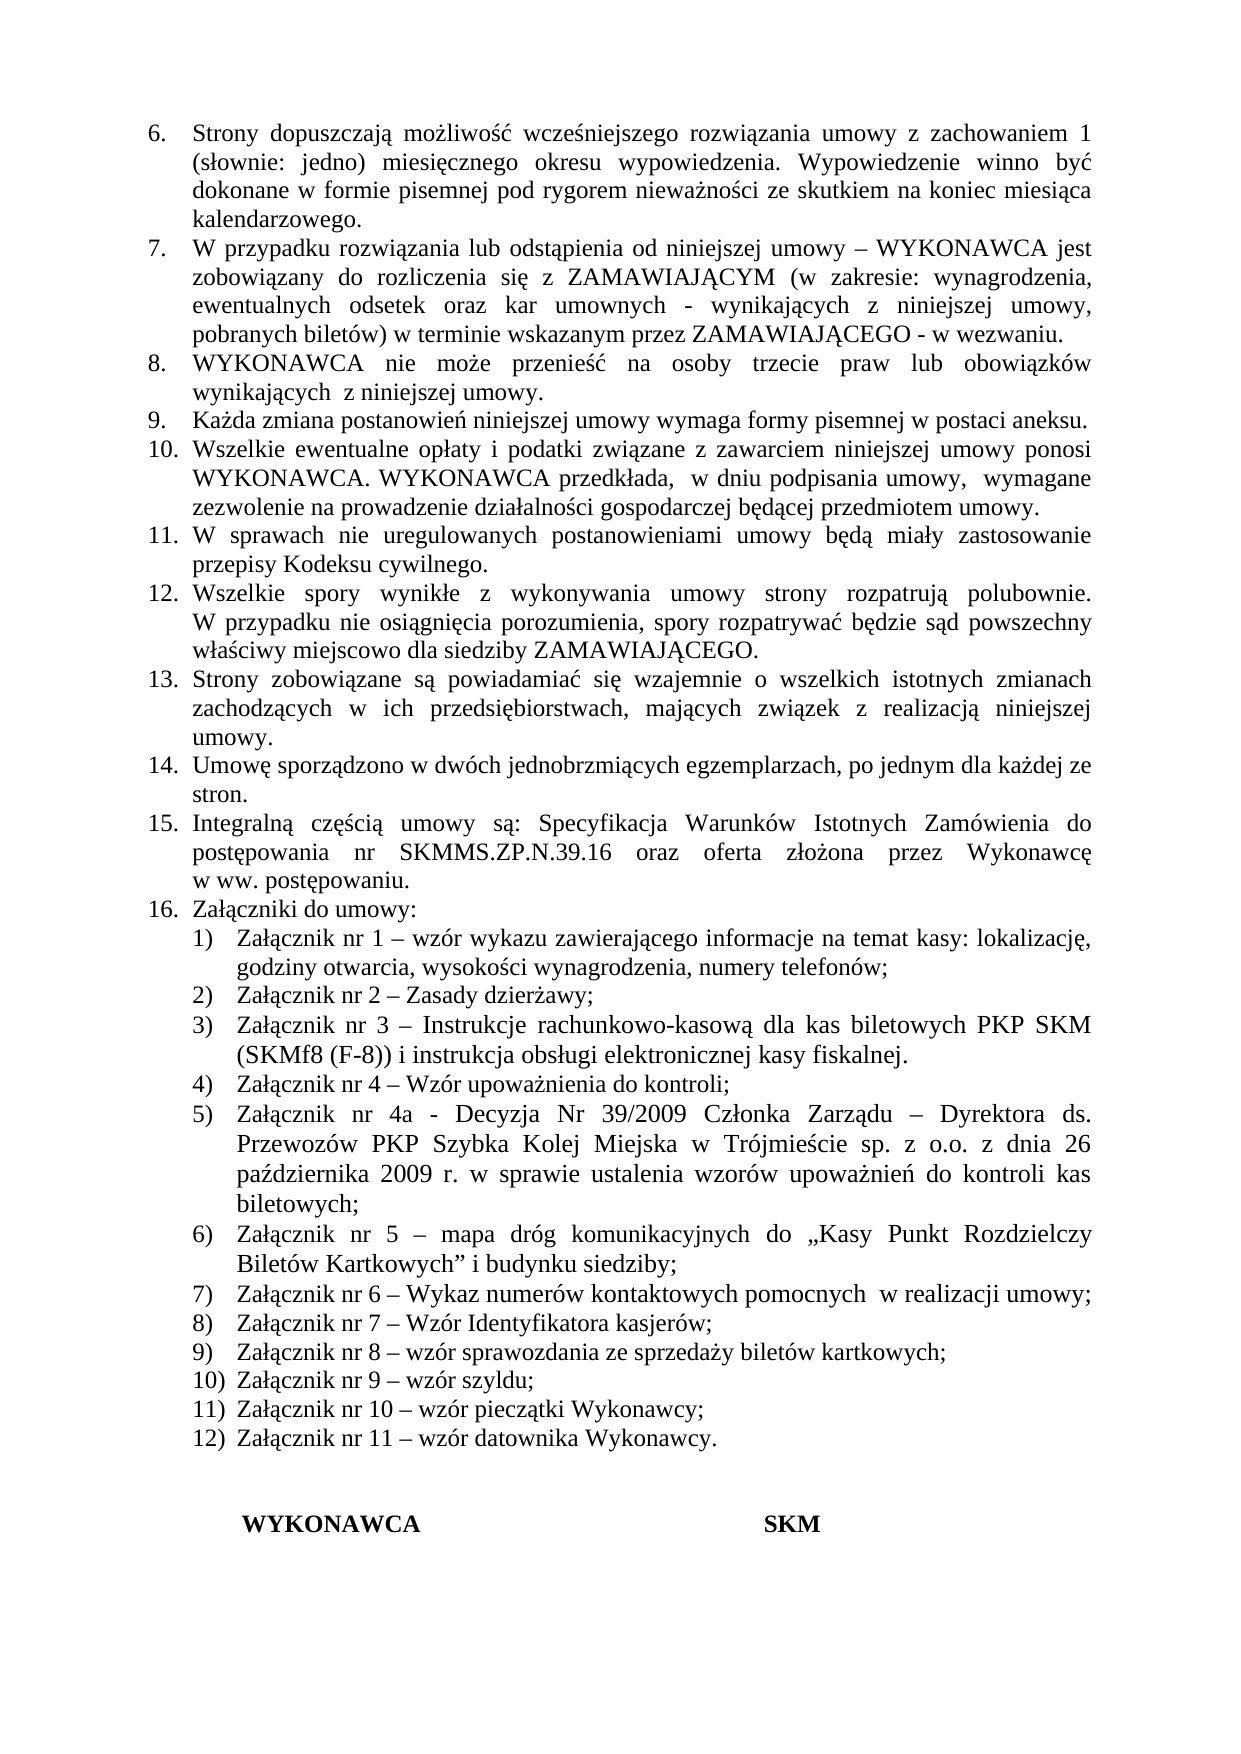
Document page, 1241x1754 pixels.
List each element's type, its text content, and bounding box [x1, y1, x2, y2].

list Strony dopuszczają możliwość wcześniejszego rozwiązania umowy z zachowaniem 1 (słownie: jedno) miesięcznego okresu wypowiedzenia. Wypowiedzenie winno być dokonane w formie pisemnej pod rygorem nieważności ze skutkiem na koniec miesiąca kalendarzowego. [148, 118, 1092, 233]
list Załącznik nr 4a - Decyzja Nr 39/2009 Członka Zarządu – Dyrektora ds. Przewozów PKP Szybka Kolej Miejska w Trójmieście sp. z o.o. z dnia 26 października 2009 r. w sprawie ustalenia wzorów upoważnień do kontroli kas biletowych; [192, 1098, 1092, 1218]
list Załączniki do umowy: [148, 894, 1092, 923]
list Załącznik nr 1 – wzór wykazu zawierającego informacje na temat kasy: lokalizację, godziny otwarcia, wysokości wynagrodzenia, numery telefonów; [192, 923, 1092, 981]
list Wszelkie ewentualne opłaty i podatki związane z zawarciem niniejszej umowy ponosi WYKONAWCA. WYKONAWCA przedkłada, w dniu podpisania umowy, wymagane zezwolenie na prowadzenie działalności gospodarczej będącej przedmiotem umowy. [148, 434, 1092, 521]
list Załącznik nr 9 – wzór szyldu; [192, 1366, 1092, 1394]
list Załącznik nr 10 – wzór pieczątki Wykonawcy; [192, 1394, 1092, 1423]
list Załącznik nr 2 – Zasady dzierżawy; [192, 981, 1092, 1009]
list Załącznik nr 5 – mapa dróg komunikacyjnych do „Kasy Punkt Rozdzielczy Biletów Kartkowych” i budynku siedziby; [192, 1218, 1092, 1278]
list Strony zobowiązane są powiadamiać się wzajemnie o wszelkich istotnych zmianach zachodzących w ich przedsiębiorstwach, mających związek z realizacją niniejszej umowy. [148, 664, 1092, 751]
list Umowę sporządzono w dwóch jednobrzmiących egzemplarzach, po jednym dla każdej ze stron. [148, 751, 1092, 808]
list Integralną częścią umowy są: Specyfikacja Warunków Istotnych Zamówienia do postępowania nr SKMMS.ZP.N.39.16 oraz oferta złożona przez Wykonawcę w ww. postępowaniu. [148, 808, 1092, 894]
list W sprawach nie uregulowanych postanowieniami umowy będą miały zastosowanie przepisy Kodeksu cywilnego. [148, 521, 1092, 578]
list Załącznik nr 6 – Wykaz numerów kontaktowych pomocnych w realizacji umowy; [192, 1278, 1092, 1308]
list Załącznik nr 11 – wzór datownika Wykonawcy. [192, 1423, 1092, 1452]
list Załącznik nr 7 – Wzór Identyfikatora kasjerów; [192, 1308, 1092, 1337]
list W przypadku rozwiązania lub odstąpienia od niniejszej umowy – WYKONAWCA jest zobowiązany do rozliczenia się z ZAMAWIAJĄCYM (w zakresie: wynagrodzenia, ewentualnych odsetek oraz kar umownych - wynikających z niniejszej umowy, pobranych biletów) w terminie wskazanym przez ZAMAWIAJĄCEGO - w wezwaniu. [148, 233, 1092, 348]
list Każda zmiana postanowień niniejszej umowy wymaga formy pisemnej w postaci aneksu. [148, 406, 1092, 434]
list Wszelkie spory wynikłe z wykonywania umowy strony rozpatrują polubownie. W przypadku nie osiągnięcia porozumienia, spory rozpatrywać będzie sąd powszechny właściwy miejscowo dla siedziby ZAMAWIAJĄCEGO. [148, 578, 1092, 664]
list Załącznik nr 8 – wzór sprawozdania ze sprzedaży biletów kartkowych; [192, 1337, 1092, 1366]
list Załącznik nr 3 – Instrukcje rachunkowo-kasową dla kas biletowych PKP SKM (SKMf8 (F-8)) i instrukcja obsługi elektronicznej kasy fiskalnej. [192, 1009, 1092, 1069]
text WYKONAWCA SKM [148, 1509, 1092, 1538]
list Załącznik nr 4 – Wzór upoważnienia do kontroli; [192, 1069, 1092, 1098]
list WYKONAWCA nie może przenieść na osoby trzecie praw lub obowiązków wynikających z niniejszej umowy. [148, 348, 1092, 406]
